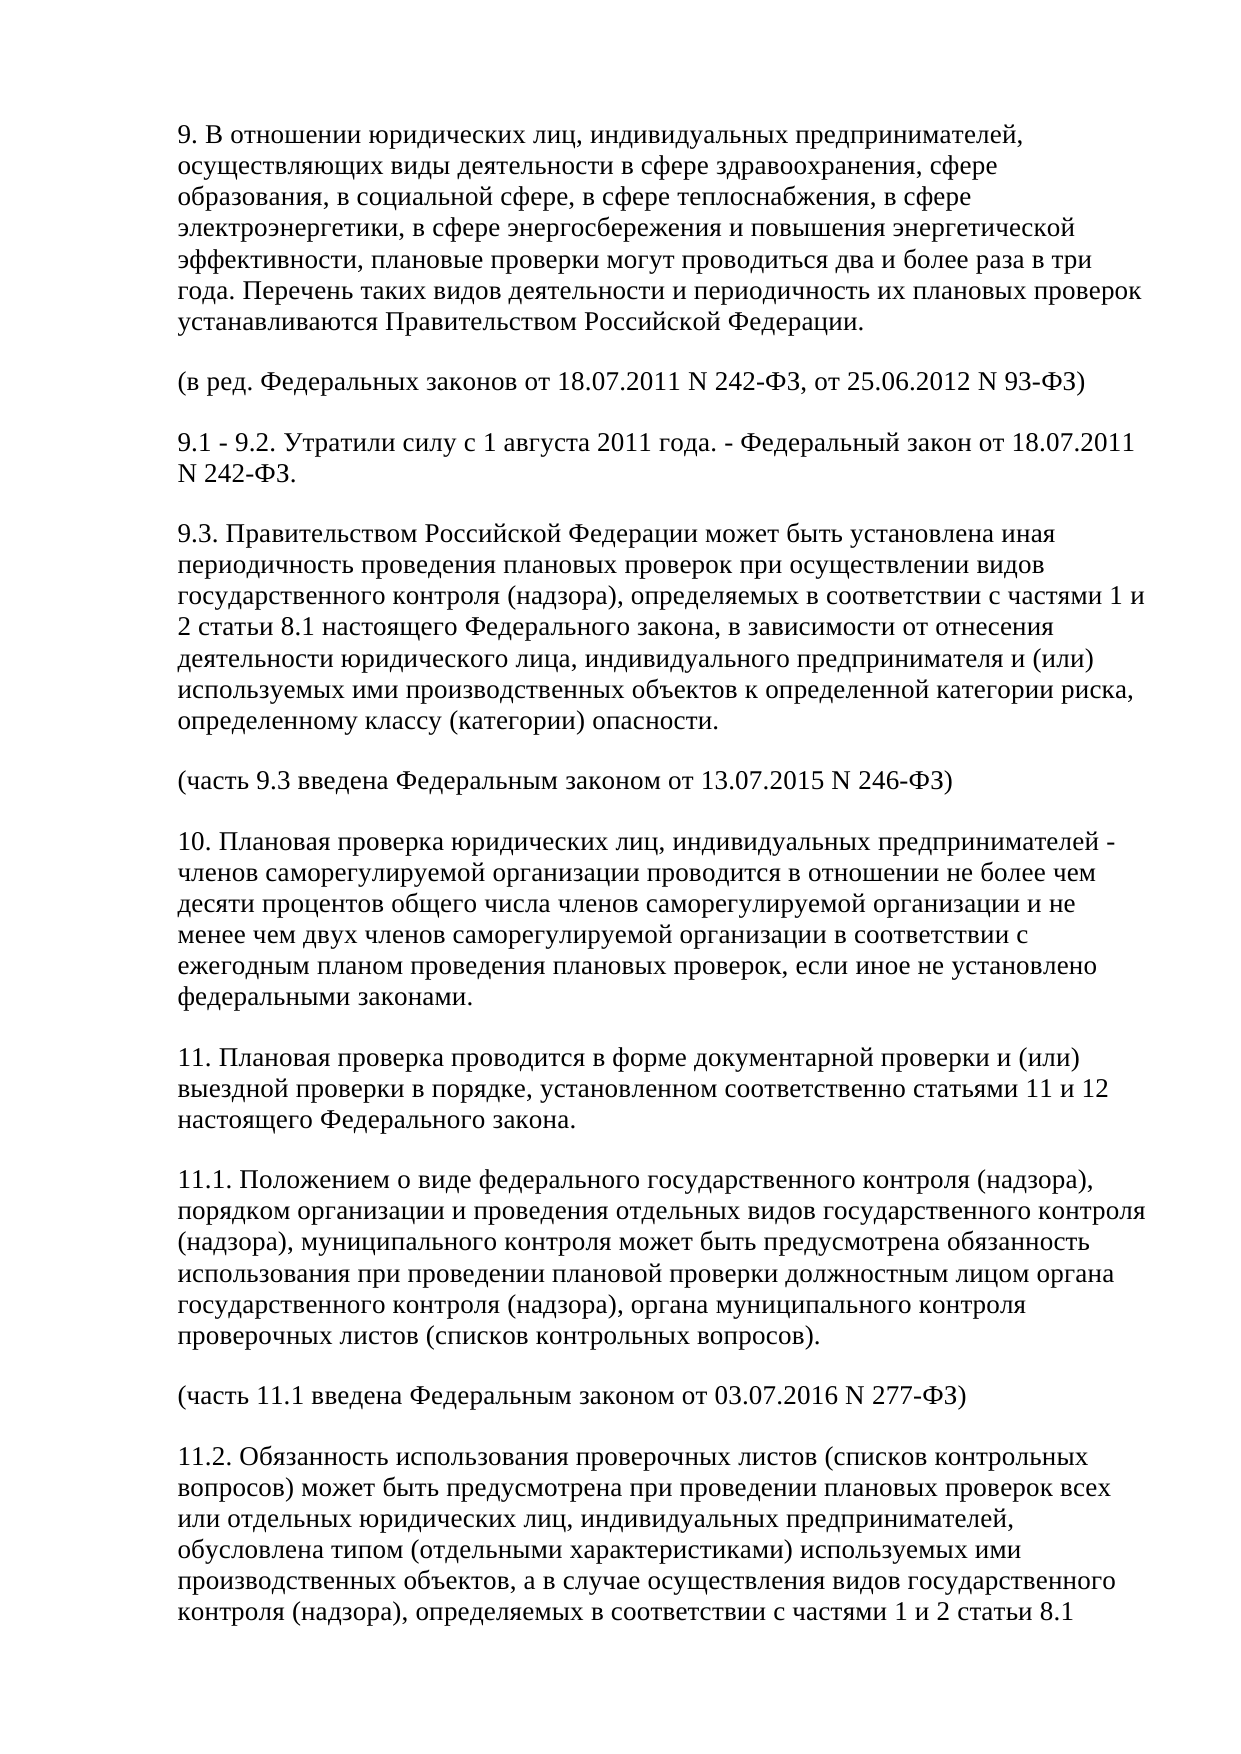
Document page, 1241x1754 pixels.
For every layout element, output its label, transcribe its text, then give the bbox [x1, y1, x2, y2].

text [177, 1439, 1152, 1626]
text 9.1 - 9.2. Утратили силу с 1 августа 2011 года. - Федеральный закон от 18.07.2011 N 242-ФЗ. [177, 426, 1152, 488]
text 9. В отношении юридических лиц, индивидуальных предпринимателей, осуществляющих виды деятельности в сфере здравоохранения, сфере образования, в социальной сфере, в сфере теплоснабжения, в сфере электроэнергетики, в сфере энергосбережения и повышения энергетической эффективности, плановые проверки могут проводиться два и более раза в три года. Перечень таких видов деятельности и периодичность их плановых проверок устанавливаются Правительством Российской Федерации. [177, 118, 1152, 336]
text 11.1. Положением о виде федерального государственного контроля (надзора), порядком организации и проведения отдельных видов государственного контроля (надзора), муниципального контроля может быть предусмотрена обязанность использования при проведении плановой проверки должностным лицом органа государственного контроля (надзора), органа муниципального контроля проверочных листов (списков контрольных вопросов). [177, 1163, 1152, 1350]
text (часть 11.1 введена Федеральным законом от 03.07.2016 N 277-ФЗ) [177, 1379, 1152, 1410]
text 10. Плановая проверка юридических лиц, индивидуальных предпринимателей - членов саморегулируемой организации проводится в отношении не более чем десяти процентов общего числа членов саморегулируемой организации и не менее чем двух членов саморегулируемой организации в соответствии с ежегодным планом проведения плановых проверок, если иное не установлено федеральными законами. [177, 824, 1152, 1011]
text (в ред. Федеральных законов от 18.07.2011 N 242-ФЗ, от 25.06.2012 N 93-ФЗ) [177, 365, 1152, 396]
text (часть 9.3 введена Федеральным законом от 13.07.2015 N 246-ФЗ) [177, 764, 1152, 795]
text 9.3. Правительством Российской Федерации может быть установлена иная периодичность проведения плановых проверок при осуществлении видов государственного контроля (надзора), определяемых в соответствии с частями 1 и 2 статьи 8.1 настоящего Федерального закона, в зависимости от отнесения деятельности юридического лица, индивидуального предпринимателя и (или) используемых ими производственных объектов к определенной категории риска, определенному классу (категории) опасности. [177, 517, 1152, 735]
text 11. Плановая проверка проводится в форме документарной проверки и (или) выездной проверки в порядке, установленном соответственно статьями 11 и 12 настоящего Федерального закона. [177, 1041, 1152, 1134]
